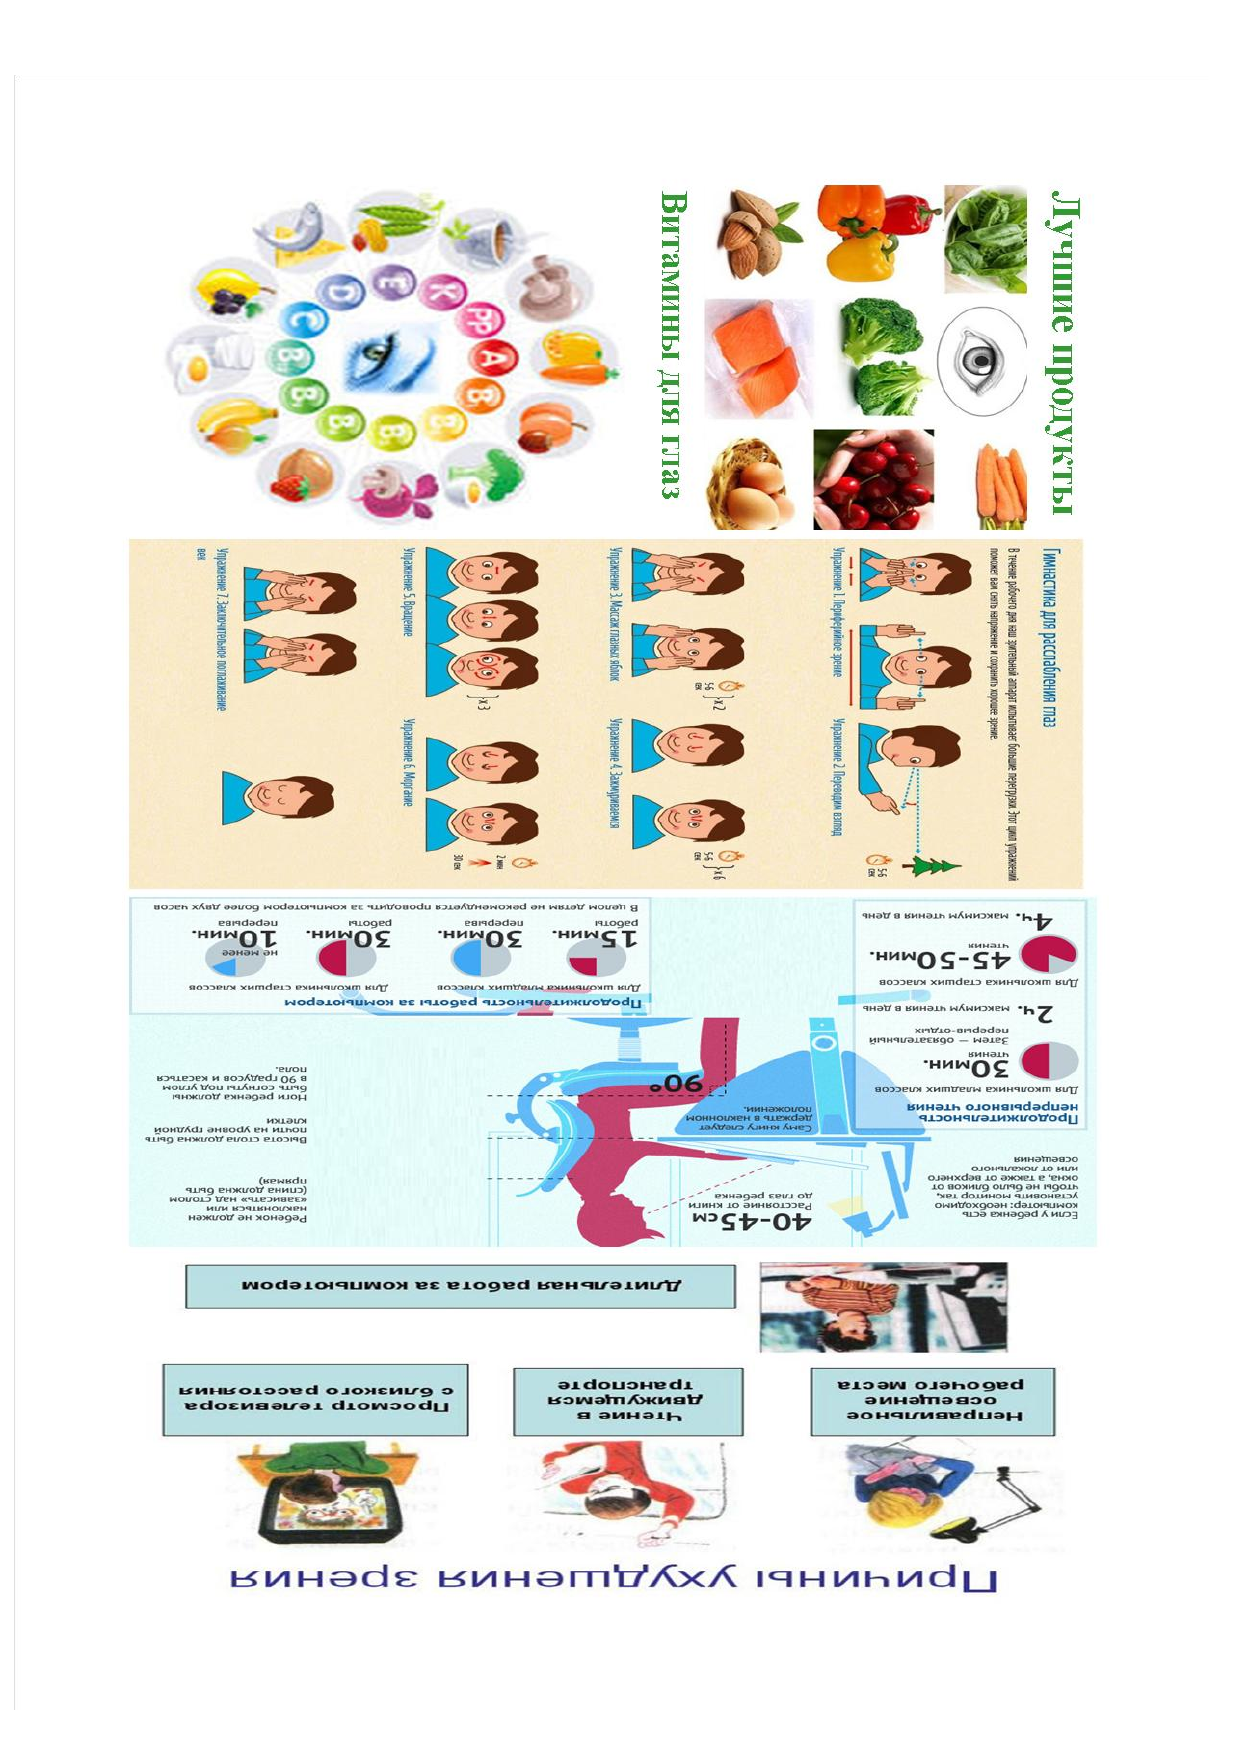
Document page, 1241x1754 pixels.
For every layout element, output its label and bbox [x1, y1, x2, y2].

picture [14, 75, 1209, 1710]
